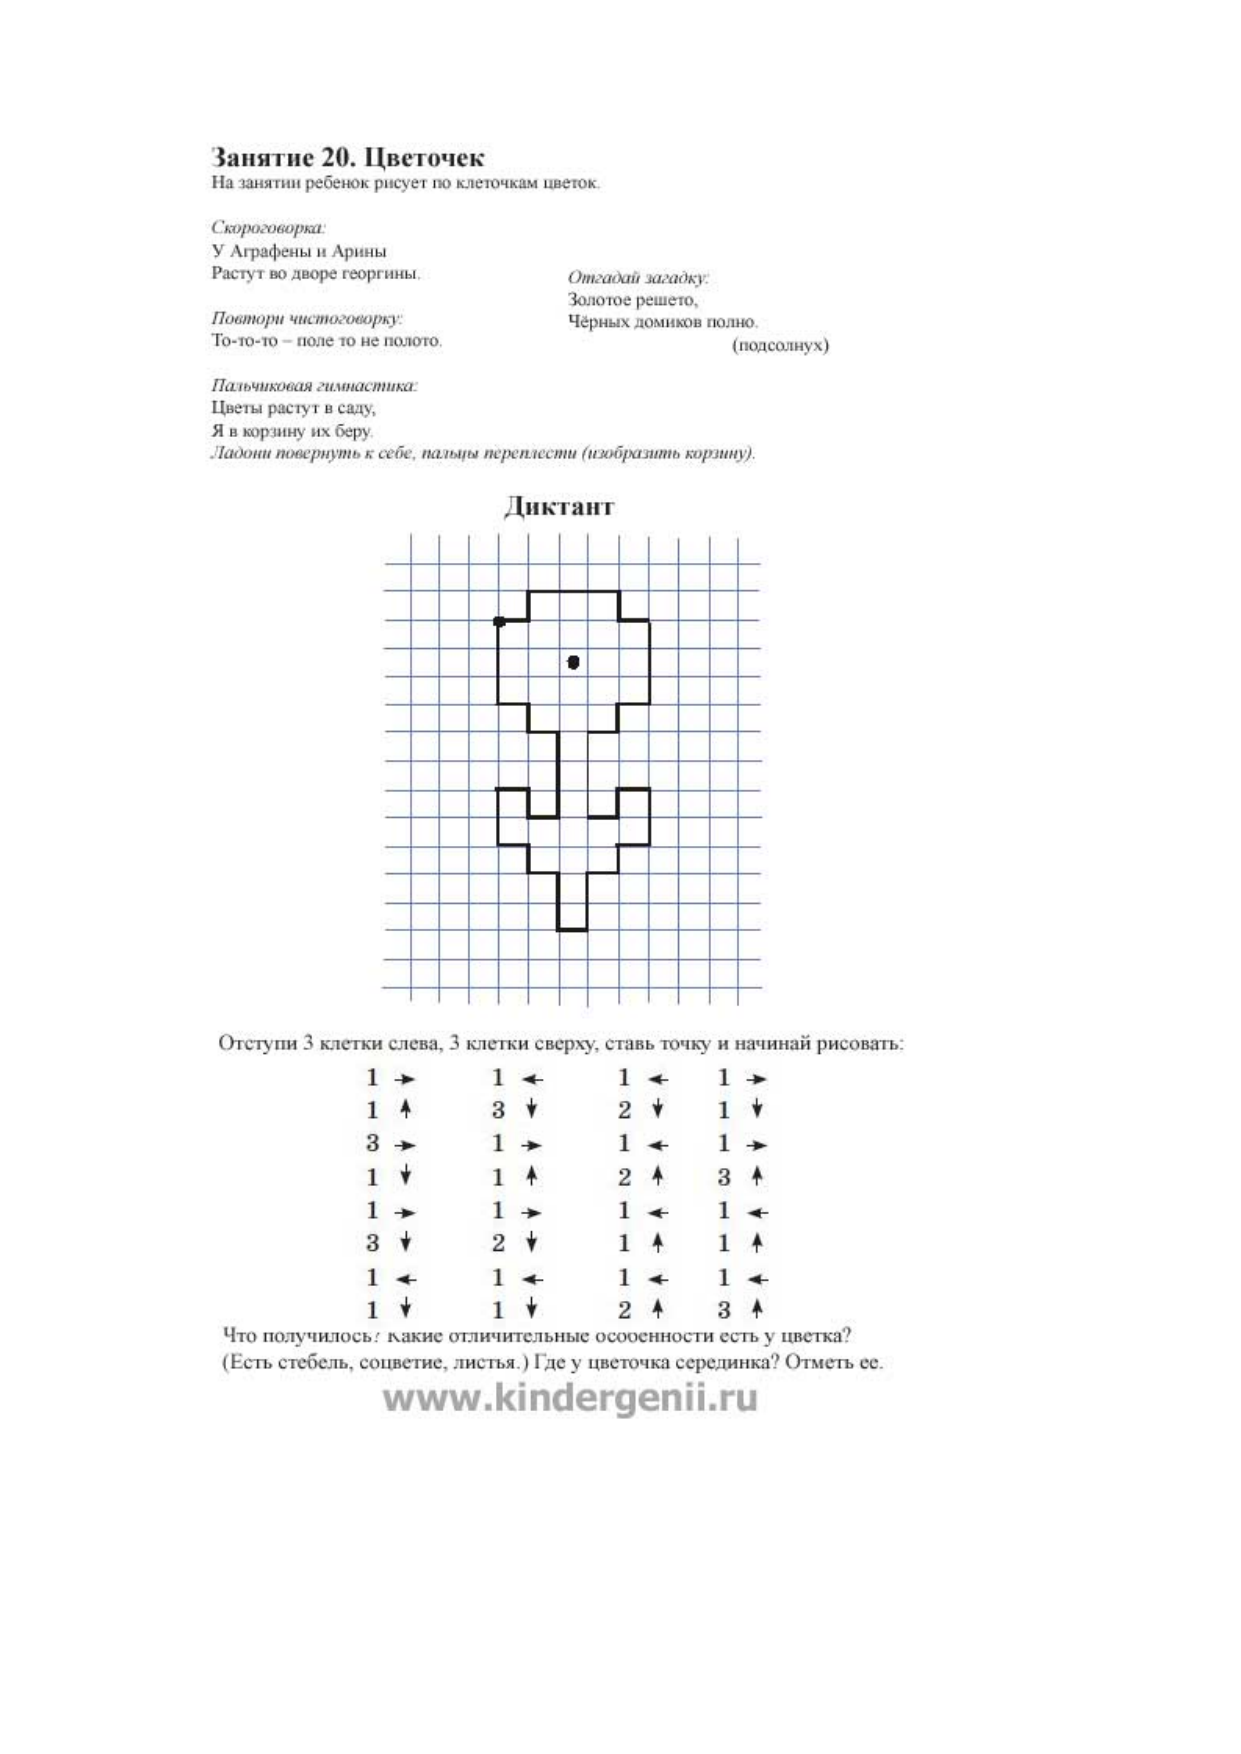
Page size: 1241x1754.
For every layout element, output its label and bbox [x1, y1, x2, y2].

picture [118, 118, 1004, 1447]
